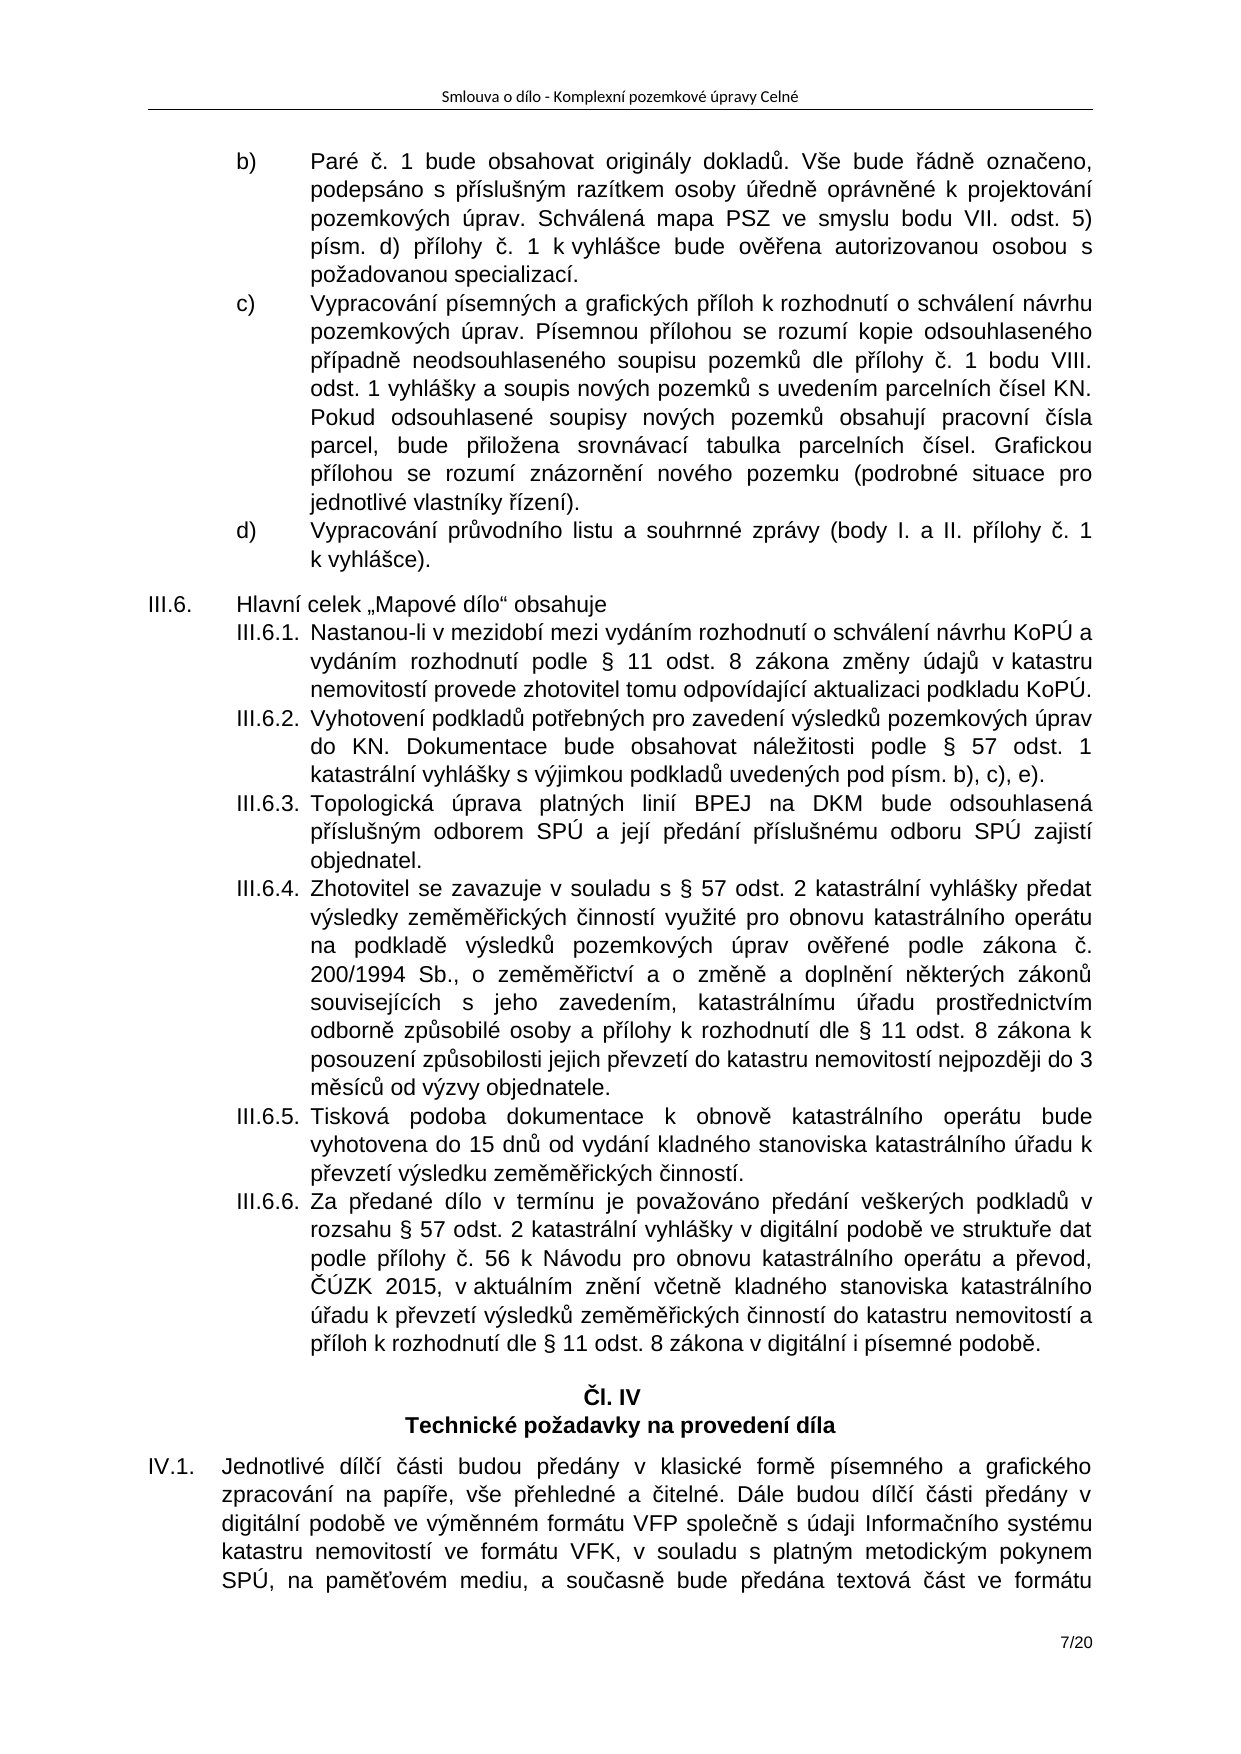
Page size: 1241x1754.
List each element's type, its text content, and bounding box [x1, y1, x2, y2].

text Tisková podoba dokumentace k obnově katastrálního operátu bude vyhotovena do 15 dnů od vydání kladného stanoviska katastrálního úřadu k převzetí výsledku zeměměřických činností. [236, 1103, 1093, 1186]
text Vypracování průvodního listu a souhrnné zprávy (body I. a II. přílohy č. 1 k vyhlášce). [236, 517, 1093, 572]
text Vyhotovení podkladů potřebných pro zavedení výsledků pozemkových úprav do KN. Dokumentace bude obsahovat náležitosti podle § 57 odst. 1 katastrální vyhlášky s výjimkou podkladů uvedených pod písm. b), c), e). [236, 704, 1093, 788]
text Za předané dílo v termínu je považováno předání veškerých podkladů v rozsahu § 57 odst. 2 katastrální vyhlášky v digitální podobě ve struktuře dat podle přílohy č. 56 k Návodu pro obnovu katastrálního operátu a převod, ČÚZK 2015, v aktuálním znění včetně kladného stanoviska katastrálního úřadu k převzetí výsledků zeměměřických činností do katastru nemovitostí a příloh k rozhodnutí dle § 11 odst. 8 zákona v digitální i písemné podobě. [236, 1188, 1093, 1357]
text Zhotovitel se zavazuje v souladu s § 57 odst. 2 katastrální vyhlášky předat výsledky zeměměřických činností využité pro obnovu katastrálního operátu na podkladě výsledků pozemkových úprav ověřené podle zákona č. 200/1994 Sb., o zeměměřictví a o změně a doplnění některých zákonů souvisejících s jeho zavedením, katastrálnímu úřadu prostřednictvím odborně způsobilé osoby a přílohy k rozhodnutí dle § 11 odst. 8 zákona k posouzení způsobilosti jejich převzetí do katastru nemovitostí nejpozději do 3 měsíců od výzvy objednatele. [236, 875, 1093, 1101]
text Vypracování písemných a grafických příloh k rozhodnutí o schválení návrhu pozemkových úprav. Písemnou přílohou se rozumí kopie odsouhlaseného případně neodsouhlaseného soupisu pozemků dle přílohy č. 1 bodu VIII. odst. 1 vyhlášky a soupis nových pozemků s uvedením parcelních čísel KN. Pokud odsouhlasené soupisy nových pozemků obsahují pracovní čísla parcel, bude přiložena srovnávací tabulka parcelních čísel. Grafickou přílohou se rozumí znázornění nového pozemku (podrobné situace pro jednotlivé vlastníky řízení). [236, 290, 1093, 515]
text Nastanou-li v mezidobí mezi vydáním rozhodnutí o schválení návrhu KoPÚ a vydáním rozhodnutí podle § 11 odst. 8 zákona změny údajů v katastru nemovitostí provede zhotovitel tomu odpovídající aktualizaci podkladu KoPÚ. [236, 619, 1093, 702]
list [148, 1453, 1093, 1593]
text Paré č. 1 bude obsahovat originály dokladů. Vše bude řádně označeno, podepsáno s příslušným razítkem osoby úředně oprávněné k projektování pozemkových úprav. Schválená mapa PSZ ve smyslu bodu VII. odst. 5) písm. d) přílohy č. 1 k vyhlášce bude ověřena autorizovanou osobou s požadovanou specializací. [236, 148, 1093, 288]
list Hlavní celek „Mapové dílo“ obsahuje [148, 591, 1093, 617]
text Topologická úprava platných linií BPEJ na DKM bude odsouhlasená příslušným odborem SPÚ a její předání příslušnému odboru SPÚ zajistí objednatel. [236, 790, 1093, 873]
text Technické požadavky na provedení díla [148, 1384, 1093, 1438]
